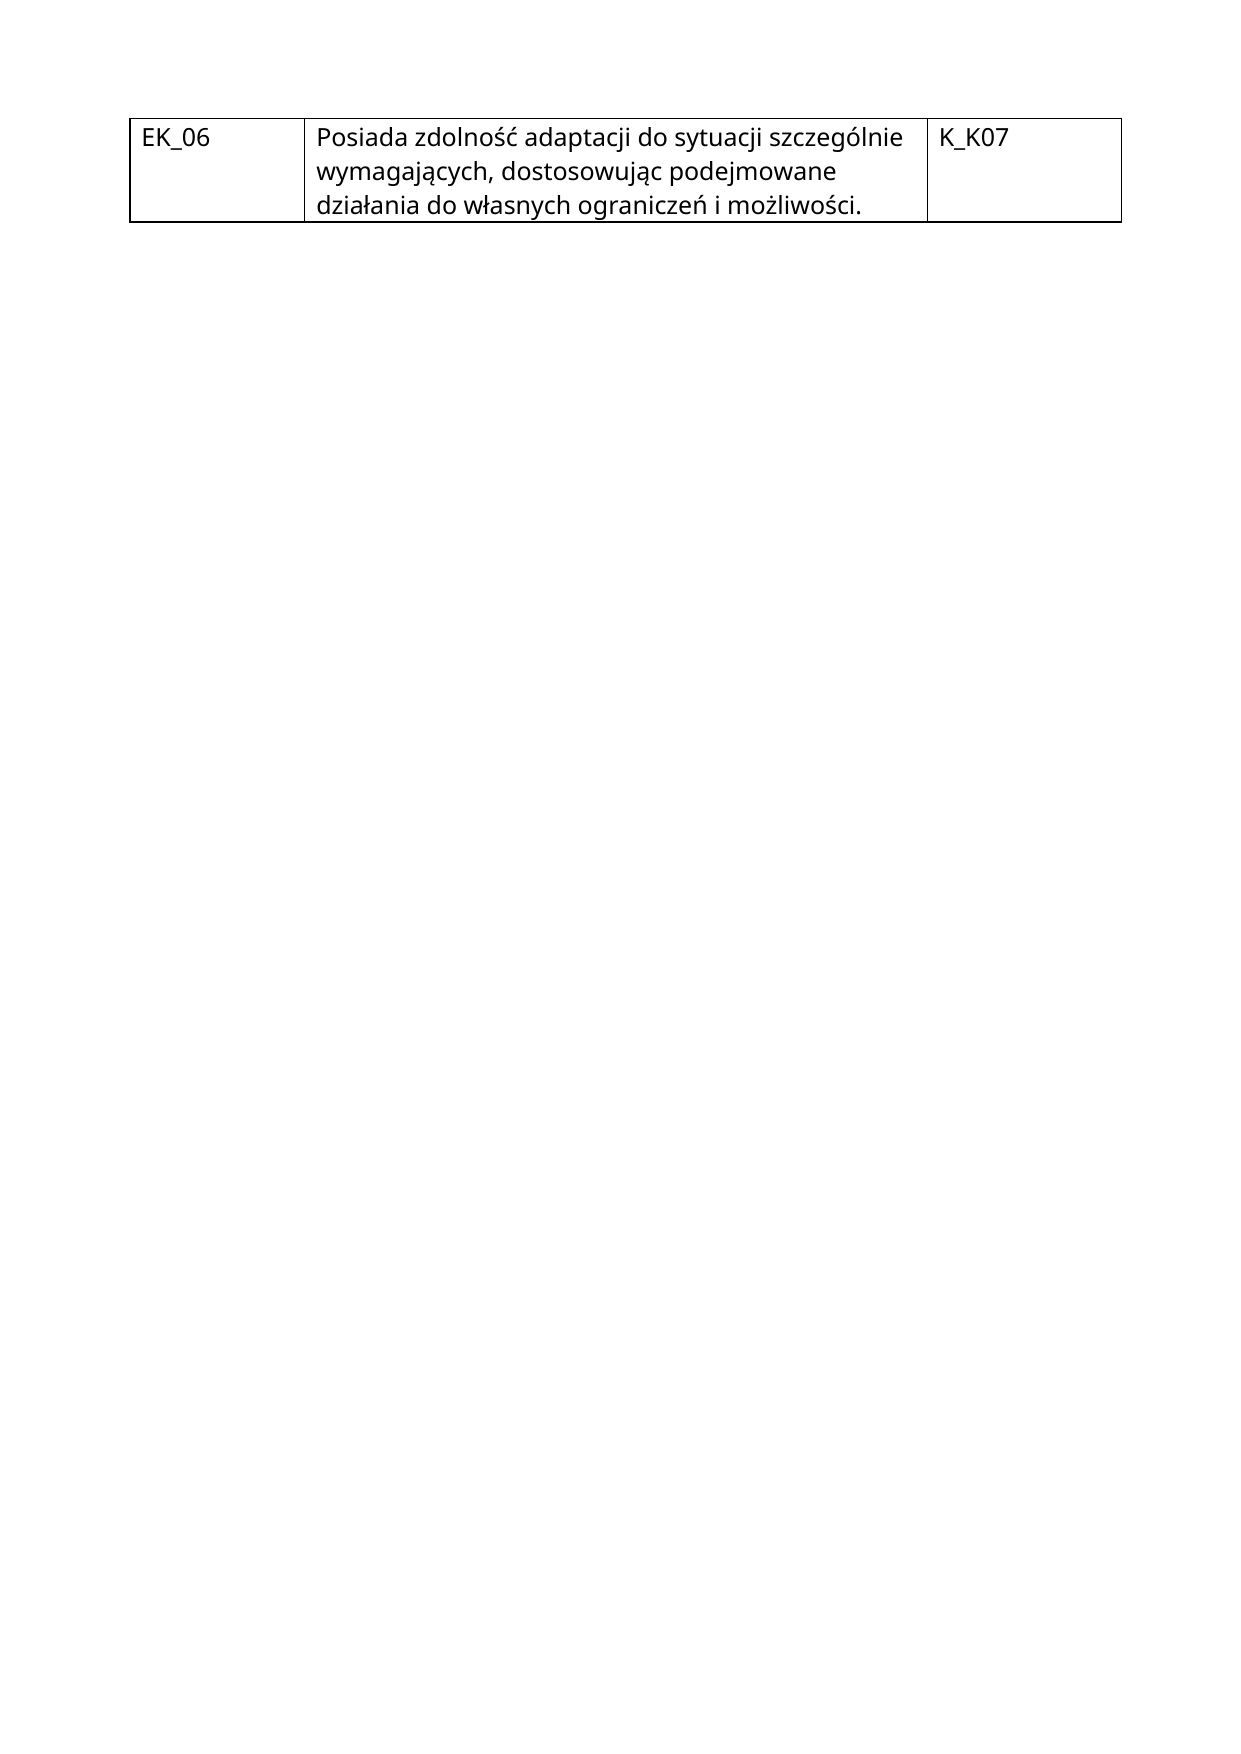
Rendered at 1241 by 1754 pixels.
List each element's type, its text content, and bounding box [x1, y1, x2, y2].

table_cell K_K07 [928, 119, 1121, 221]
table_cell Posiada zdolność adaptacji do sytuacji szczególnie wymagających, dostosowując podejmowane działania do własnych ograniczeń i możliwości. [305, 119, 927, 221]
table_cell EK_06 [131, 119, 304, 221]
